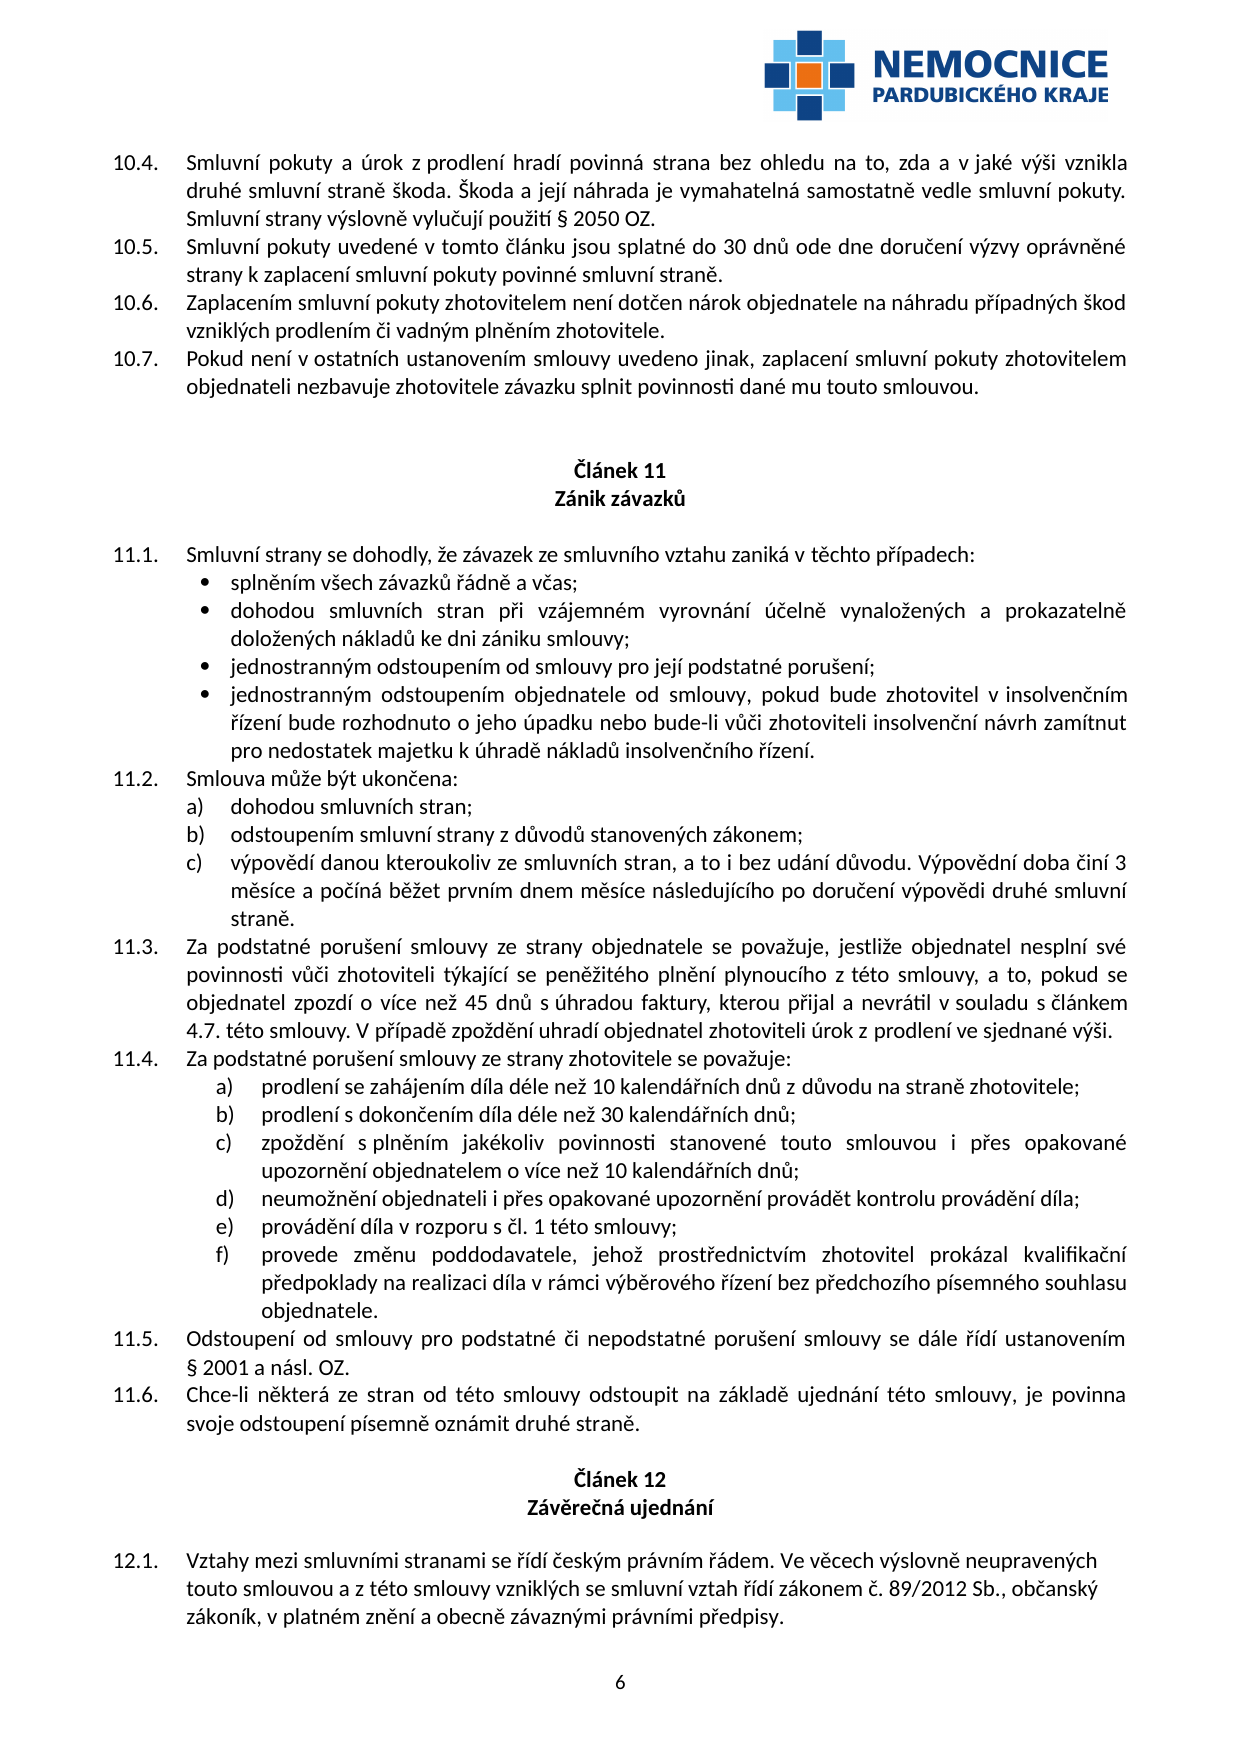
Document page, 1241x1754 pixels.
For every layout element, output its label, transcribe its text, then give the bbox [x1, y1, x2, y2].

text 11.5. Odstoupení od smlouvy pro podstatné či nepodstatné porušení smlouvy se dále řídí ustanovením § 2001 a násl. OZ. [112, 1324, 1128, 1381]
list splněním všech závazků řádně a včas; [201, 568, 1128, 596]
subtitle 10.6. Zaplacením smluvní pokuty zhotovitelem není dotčen nárok objednatele na náhradu případných škod vzniklých prodlením či vadným plněním zhotovitele. [112, 288, 1128, 344]
list prodlení se zahájením díla déle než 10 kalendářních dnů z důvodu na straně zhotovitele; [216, 1072, 1128, 1100]
subtitle 11.4. Za podstatné porušení smlouvy ze strany zhotovitele se považuje: [112, 1044, 1128, 1072]
text Závěrečná ujednání [112, 1493, 1128, 1521]
subtitle 11.1. Smluvní strany se dohodly, že závazek ze smluvního vztahu zaniká v těchto případech: [112, 540, 1128, 568]
list jednostranným odstoupením od smlouvy pro její podstatné porušení; [201, 652, 1128, 680]
list dohodou smluvních stran; [186, 792, 1128, 820]
list výpovědí danou kteroukoliv ze smluvních stran, a to i bez udání důvodu. Výpovědní doba činí 3 měsíce a počíná běžet prvním dnem měsíce následujícího po doručení výpovědi druhé smluvní straně. [186, 848, 1128, 932]
list odstoupením smluvní strany z důvodů stanovených zákonem; [186, 820, 1128, 848]
text Článek 11 [112, 456, 1128, 484]
subtitle 11.3. Za podstatné porušení smlouvy ze strany objednatele se považuje, jestliže objednatel nesplní své povinnosti vůči zhotoviteli týkající se peněžitého plnění plynoucího z této smlouvy, a to, pokud se objednatel zpozdí o více než 45 dnů s úhradou faktury, kterou přijal a nevrátil v souladu s článkem 4.7. této smlouvy. V případě zpoždění uhradí objednatel zhotoviteli úrok z prodlení ve sjednané výši. [112, 932, 1128, 1044]
subtitle 10.7. Pokud není v ostatních ustanovením smlouvy uvedeno jinak, zaplacení smluvní pokuty zhotovitelem objednateli nezbavuje zhotovitele závazku splnit povinnosti dané mu touto smlouvou. [112, 344, 1128, 400]
list provede změnu poddodavatele, jehož prostřednictvím zhotovitel prokázal kvalifikační předpoklady na realizaci díla v rámci výběrového řízení bez předchozího písemného souhlasu objednatele. [216, 1241, 1128, 1324]
text 11.2. Smlouva může být ukončena: [112, 764, 1128, 792]
list zpoždění s plněním jakékoliv povinnosti stanovené touto smlouvou i přes opakované upozornění objednatelem o více než 10 kalendářních dnů; [216, 1128, 1128, 1184]
list jednostranným odstoupením objednatele od smlouvy, pokud bude zhotovitel v insolvenčním řízení bude rozhodnuto o jeho úpadku nebo bude-li vůči zhotoviteli insolvenční návrh zamítnut pro nedostatek majetku k úhradě nákladů insolvenčního řízení. [201, 680, 1128, 764]
list provádění díla v rozporu s čl. 1 této smlouvy; [216, 1212, 1128, 1241]
subtitle 10.4. Smluvní pokuty a úrok z prodlení hradí povinná strana bez ohledu na to, zda a v jaké výši vznikla druhé smluvní straně škoda. Škoda a její náhrada je vymahatelná samostatně vedle smluvní pokuty. Smluvní strany výslovně vylučují použití § 2050 OZ. [112, 148, 1128, 232]
text 11.6. Chce-li některá ze stran od této smlouvy odstoupit na základě ujednání této smlouvy, je povinna svoje odstoupení písemně oznámit druhé straně. [112, 1381, 1128, 1437]
picture [763, 29, 1108, 122]
list neumožnění objednateli i přes opakované upozornění provádět kontrolu provádění díla; [216, 1184, 1128, 1212]
list prodlení s dokončením díla déle než 30 kalendářních dnů; [216, 1100, 1128, 1128]
list dohodou smluvních stran při vzájemném vyrovnání účelně vynaložených a prokazatelně doložených nákladů ke dni zániku smlouvy; [201, 596, 1128, 652]
text Článek 12 [112, 1465, 1128, 1493]
text Zánik závazků [112, 484, 1128, 512]
subtitle 10.5. Smluvní pokuty uvedené v tomto článku jsou splatné do 30 dnů ode dne doručení výzvy oprávněné strany k zaplacení smluvní pokuty povinné smluvní straně. [112, 232, 1128, 288]
text 12.1. Vztahy mezi smluvními stranami se řídí českým právním řádem. Ve věcech výslovně neupravených touto smlouvou a z této smlouvy vzniklých se smluvní vztah řídí zákonem č. 89/2012 Sb., občanský zákoník, v platném znění a obecně závaznými právními předpisy. [112, 1546, 1128, 1631]
